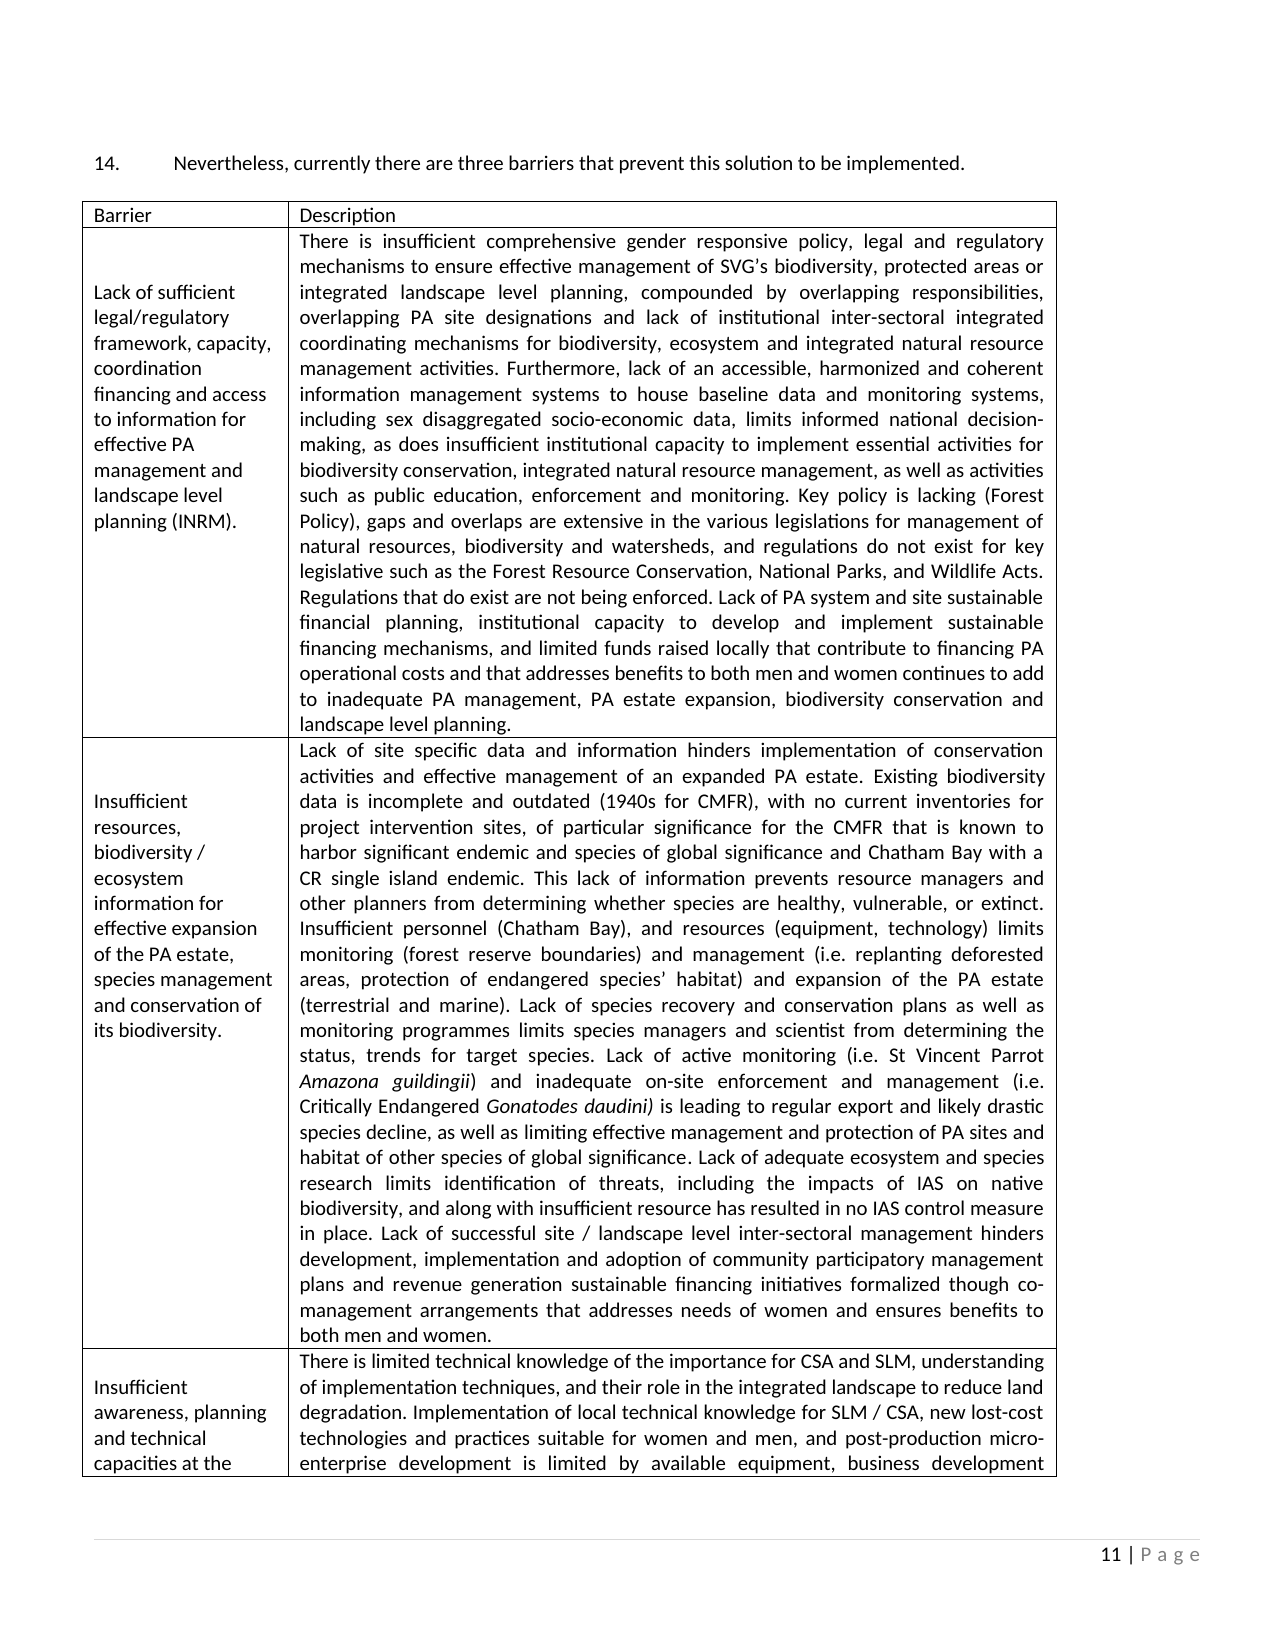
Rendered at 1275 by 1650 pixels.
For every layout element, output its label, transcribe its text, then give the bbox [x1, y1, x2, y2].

table_cell Insufficient resources, biodiversity / ecosystem information for effective expansion of the PA estate, species management and conservation of its biodiversity. [83, 738, 288, 1348]
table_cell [83, 1349, 288, 1476]
list Nevertheless, currently there are three barriers that prevent this solution to be implemented. [94, 150, 1191, 175]
table_header Barrier [83, 202, 288, 227]
table_cell Lack of site specific data and information hinders implementation of conservation activities and effective management of an expanded PA estate. Existing biodiversity data is incomplete and outdated (1940s for CMFR), with no current inventories for project intervention sites, of particular significance for the CMFR that is known to harbor significant endemic and species of global significance and Chatham Bay with a CR single island endemic. This lack of information prevents resource managers and other planners from determining whether species are healthy, vulnerable, or extinct. Insufficient personnel (Chatham Bay), and resources (equipment, technology) limits monitoring (forest reserve boundaries) and management (i.e. replanting deforested areas, protection of endangered species’ habitat) and expansion of the PA estate (terrestrial and marine). Lack of species recovery and conservation plans as well as monitoring programmes limits species managers and scientist from determining the status, trends for target species. Lack of active monitoring (i.e. St Vincent Parrot Amazona guildingii) and inadequate on-site enforcement and management (i.e. Critically Endangered Gonatodes daudini) is leading to regular export and likely drastic species decline, as well as limiting effective management and protection of PA sites and habitat of other species of global significance. Lack of adequate ecosystem and species research limits identification of threats, including the impacts of IAS on native biodiversity, and along with insufficient resource has resulted in no IAS control measure in place. Lack of successful site / landscape level inter-sectoral management hinders development, implementation and adoption of community participatory management plans and revenue generation sustainable financing initiatives formalized though co-management arrangements that addresses needs of women and ensures benefits to both men and women. [289, 738, 1056, 1348]
table_header Description [289, 202, 1056, 227]
table_cell Lack of sufficient legal/regulatory framework, capacity, coordination financing and access to information for effective PA management and landscape level planning (INRM). [83, 228, 288, 737]
table_cell There is insufficient comprehensive gender responsive policy, legal and regulatory mechanisms to ensure effective management of SVG’s biodiversity, protected areas or integrated landscape level planning, compounded by overlapping responsibilities, overlapping PA site designations and lack of institutional inter-sectoral integrated coordinating mechanisms for biodiversity, ecosystem and integrated natural resource management activities. Furthermore, lack of an accessible, harmonized and coherent information management systems to house baseline data and monitoring systems, including sex disaggregated socio-economic data, limits informed national decision-making, as does insufficient institutional capacity to implement essential activities for biodiversity conservation, integrated natural resource management, as well as activities such as public education, enforcement and monitoring. Key policy is lacking (Forest Policy), gaps and overlaps are extensive in the various legislations for management of natural resources, biodiversity and watersheds, and regulations do not exist for key legislative such as the Forest Resource Conservation, National Parks, and Wildlife Acts. Regulations that do exist are not being enforced. Lack of PA system and site sustainable financial planning, institutional capacity to develop and implement sustainable financing mechanisms, and limited funds raised locally that contribute to financing PA operational costs and that addresses benefits to both men and women continues to add to inadequate PA management, PA estate expansion, biodiversity conservation and landscape level planning. [289, 228, 1056, 737]
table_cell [289, 1349, 1056, 1476]
